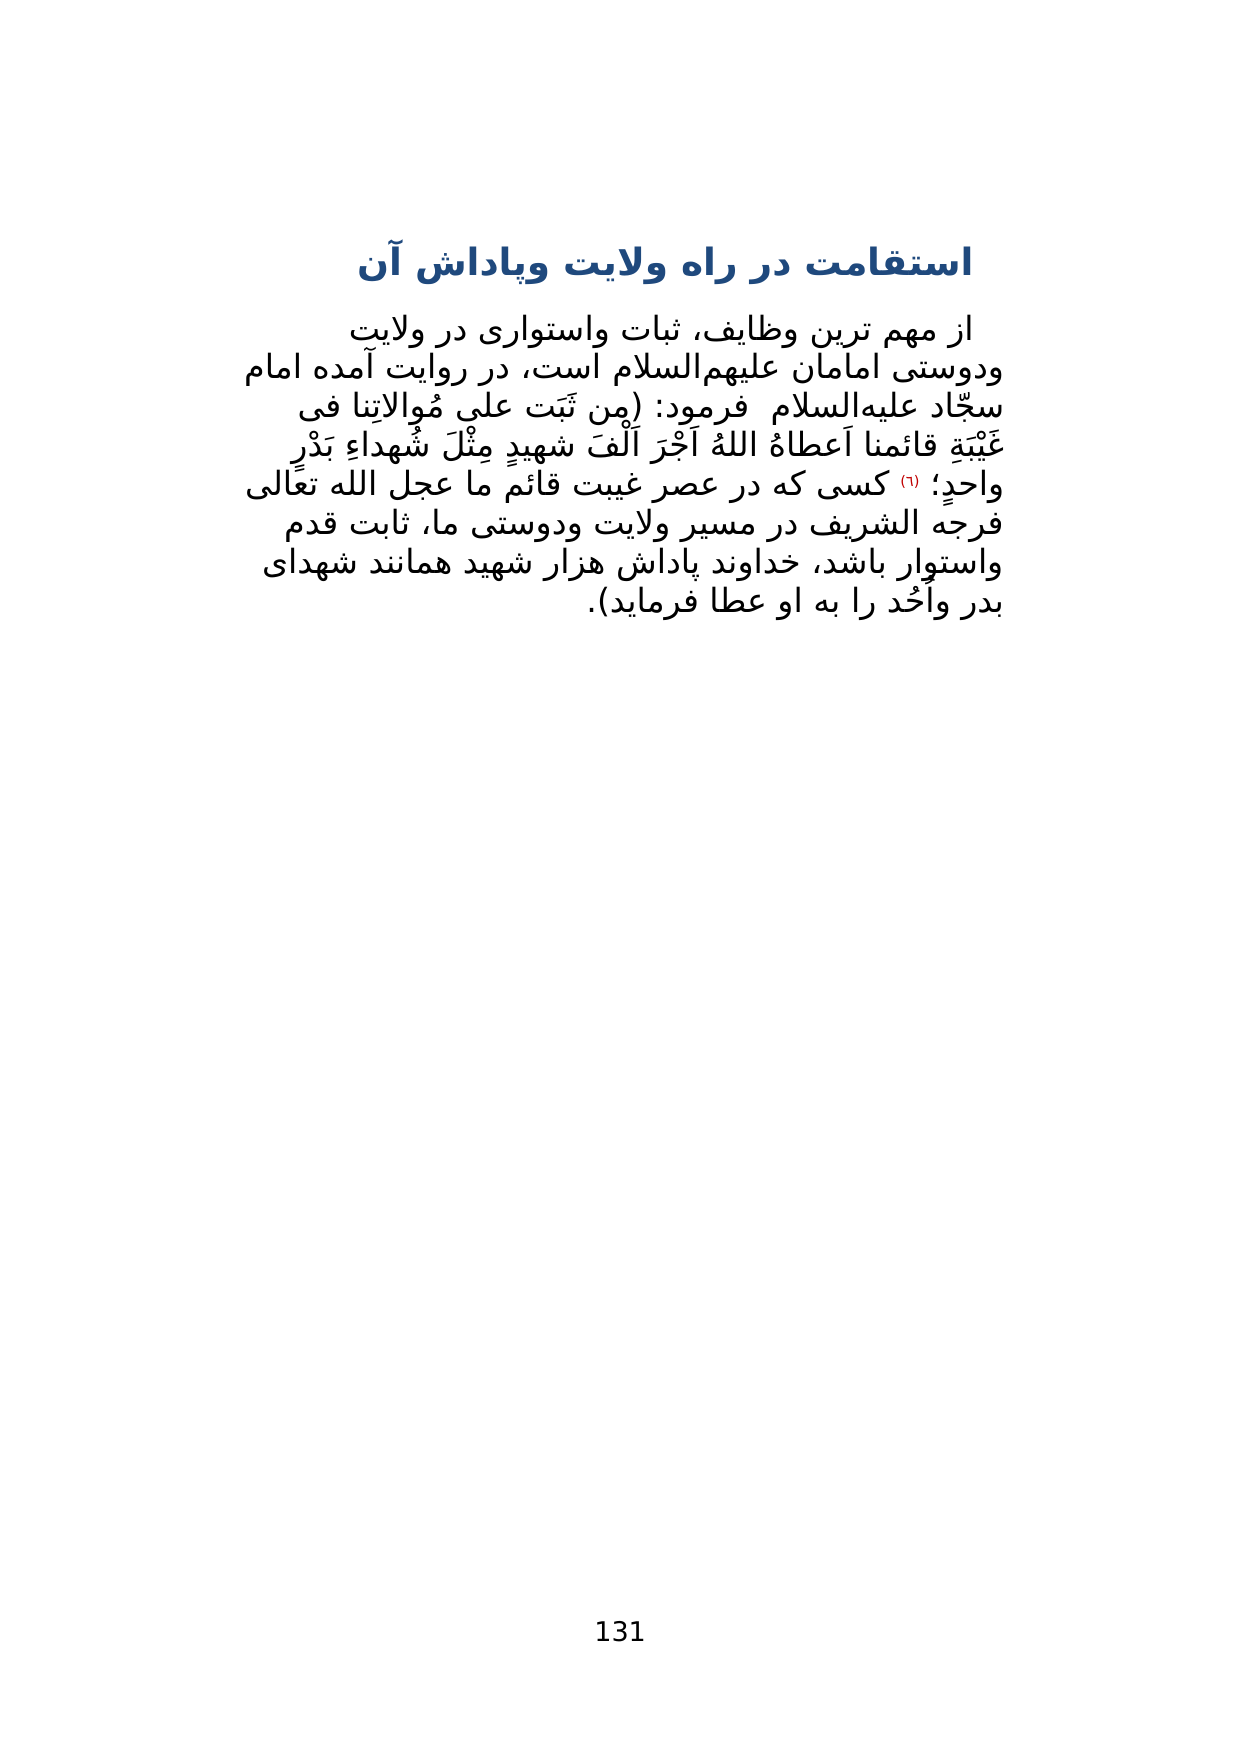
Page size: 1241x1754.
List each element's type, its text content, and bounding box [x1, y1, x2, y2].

subtitle استقامت در راه ولايت وپاداش آن [236, 241, 1004, 284]
text از مهم ترين وظايف، ثبات واستوارى در ولايت ودوستى امامان عليهم‌السلام است، در روايت آمده امام سجّاد عليه‌السلام فرمود: (من ثَبَت على مُوالاتِنا فى غَيْبَةِ قائمنا اَعطاهُ اللهُ اَجْرَ اَلْفَ شهيدٍ مِثْلَ شُهداءِ بَدْرٍ واحدٍ؛ (٦) کسى که در عصر غيبت قائم ما عجل الله تعالى فرجه الشريف در مسير ولايت ودوستى ما، ثابت قدم واستوار باشد، خداوند پاداش هزار شهيد همانند شهداى بدر واُحُد را به او عطا فرمايد). [236, 309, 1004, 620]
